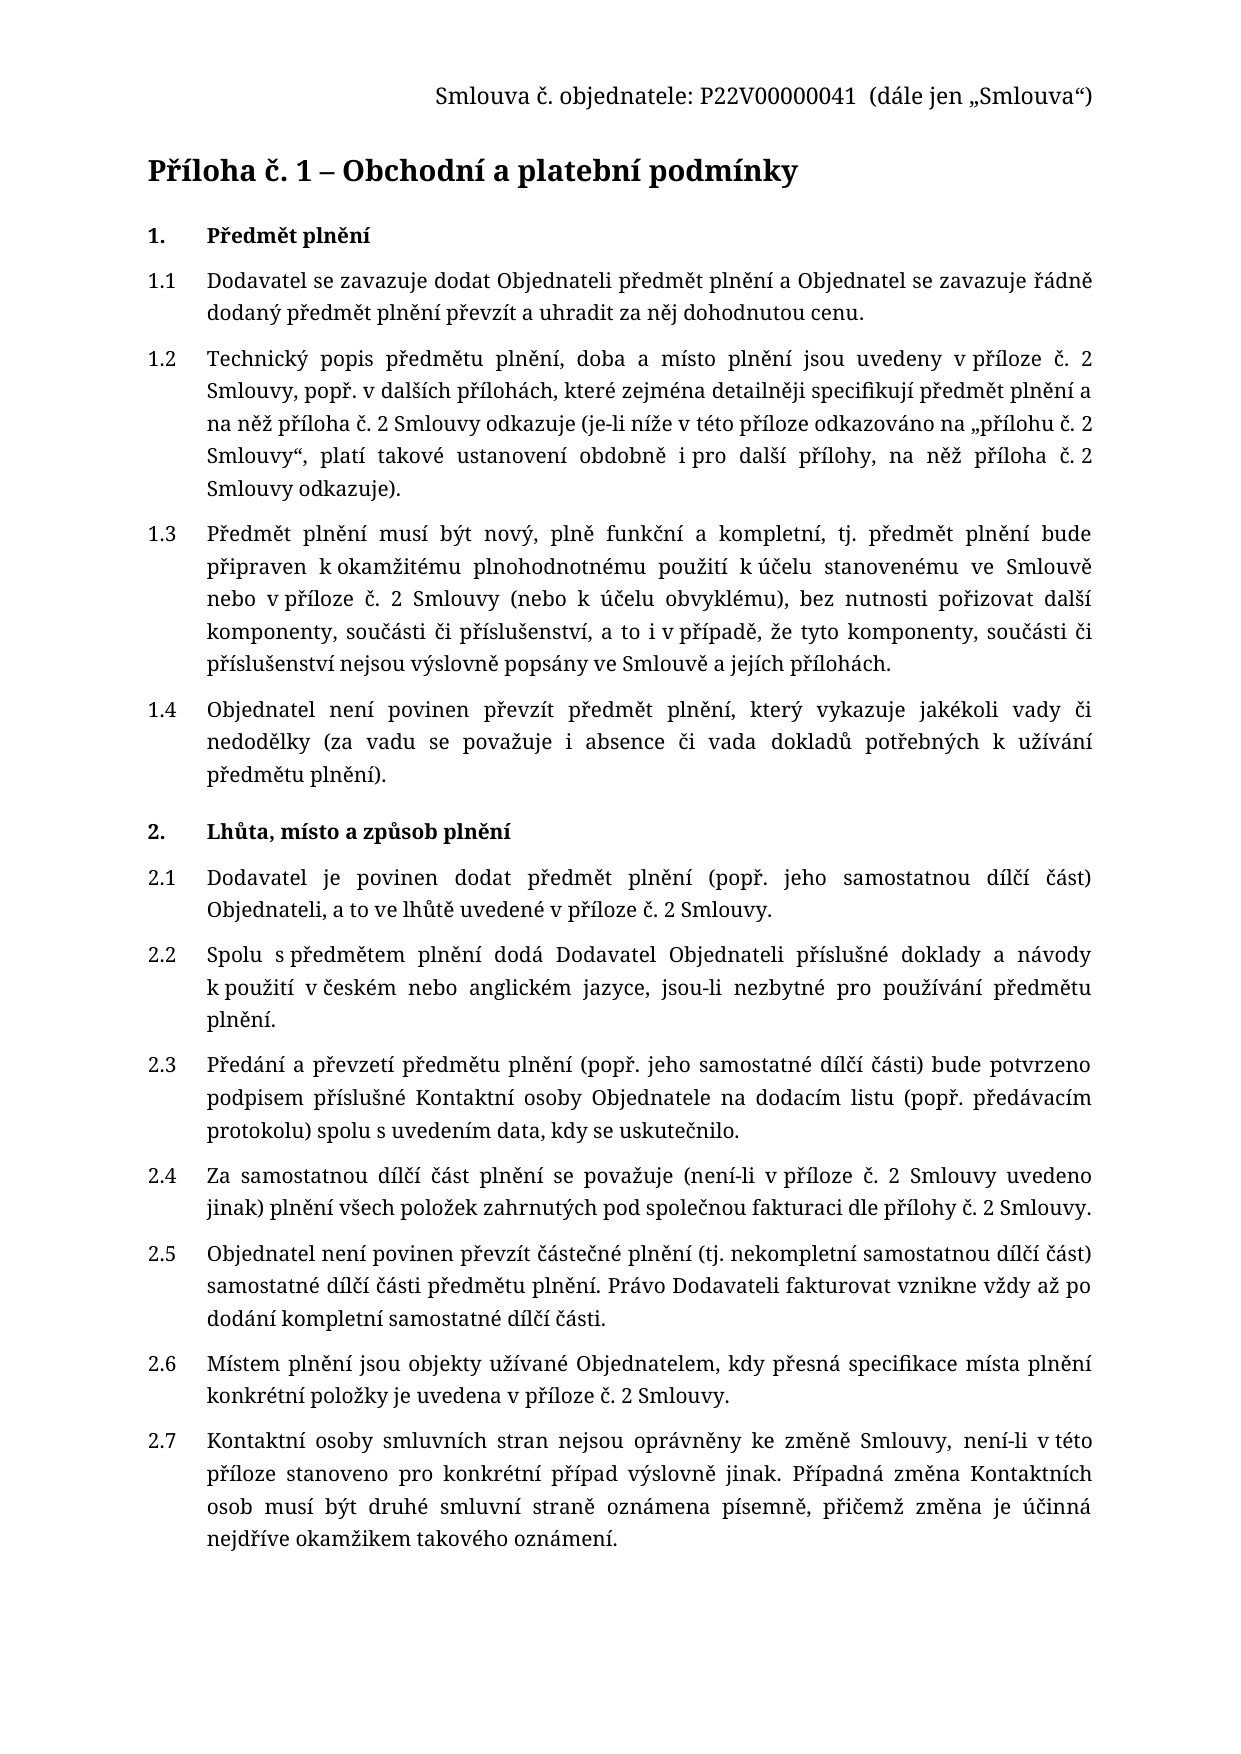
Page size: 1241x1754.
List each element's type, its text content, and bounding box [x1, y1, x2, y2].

list Dodavatel je povinen dodat předmět plnění (popř. jeho samostatnou dílčí část) Objednateli, a to ve lhůtě uvedené v příloze č. 2 Smlouvy. [148, 863, 1093, 924]
text Příloha č. 1 – Obchodní a platební podmínky [148, 150, 1093, 190]
list Místem plnění jsou objekty užívané Objednatelem, kdy přesná specifikace místa plnění konkrétní položky je uvedena v příloze č. 2 Smlouvy. [148, 1349, 1093, 1410]
list Technický popis předmětu plnění, doba a místo plnění jsou uvedeny v příloze č. 2 Smlouvy, popř. v dalších přílohách, které zejména detailněji specifikují předmět plnění a na něž příloha č. 2 Smlouvy odkazuje (je-li níže v této příloze odkazováno na „přílohu č. 2 Smlouvy“, platí takové ustanovení obdobně i pro další přílohy, na něž příloha č. 2 Smlouvy odkazuje). [148, 344, 1093, 502]
list Předmět plnění musí být nový, plně funkční a kompletní, tj. předmět plnění bude připraven k okamžitému plnohodnotnému použití k účelu stanovenému ve Smlouvě nebo v příloze č. 2 Smlouvy (nebo k účelu obvyklému), bez nutnosti pořizovat další komponenty, součásti či příslušenství, a to i v případě, že tyto komponenty, součásti či příslušenství nejsou výslovně popsány ve Smlouvě a jejích přílohách. [148, 519, 1093, 678]
list Objednatel není povinen převzít částečné plnění (tj. nekompletní samostatnou dílčí část) samostatné dílčí části předmětu plnění. Právo Dodavateli fakturovat vznikne vždy až po dodání kompletní samostatné dílčí části. [148, 1239, 1093, 1332]
list Lhůta, místo a způsob plnění [148, 817, 1093, 846]
list Předmět plnění [148, 221, 1093, 249]
list Dodavatel se zavazuje dodat Objednateli předmět plnění a Objednatel se zavazuje řádně dodaný předmět plnění převzít a uhradit za něj dohodnutou cenu. [148, 266, 1093, 327]
list Spolu s předmětem plnění dodá Dodavatel Objednateli příslušné doklady a návody k použití v českém nebo anglickém jazyce, jsou-li nezbytné pro používání předmětu plnění. [148, 940, 1093, 1034]
list Kontaktní osoby smluvních stran nejsou oprávněny ke změně Smlouvy, není-li v této příloze stanoveno pro konkrétní případ výslovně jinak. Případná změna Kontaktních osob musí být druhé smluvní straně oznámena písemně, přičemž změna je účinná nejdříve okamžikem takového oznámení. [148, 1427, 1093, 1553]
list Objednatel není povinen převzít předmět plnění, který vykazuje jakékoli vady či nedodělky (za vadu se považuje i absence či vada dokladů potřebných k užívání předmětu plnění). [148, 695, 1093, 788]
list Za samostatnou dílčí část plnění se považuje (není-li v příloze č. 2 Smlouvy uvedeno jinak) plnění všech položek zahrnutých pod společnou fakturaci dle přílohy č. 2 Smlouvy. [148, 1161, 1093, 1222]
list Předání a převzetí předmětu plnění (popř. jeho samostatné dílčí části) bude potvrzeno podpisem příslušné Kontaktní osoby Objednatele na dodacím listu (popř. předávacím protokolu) spolu s uvedením data, kdy se uskutečnilo. [148, 1051, 1093, 1144]
